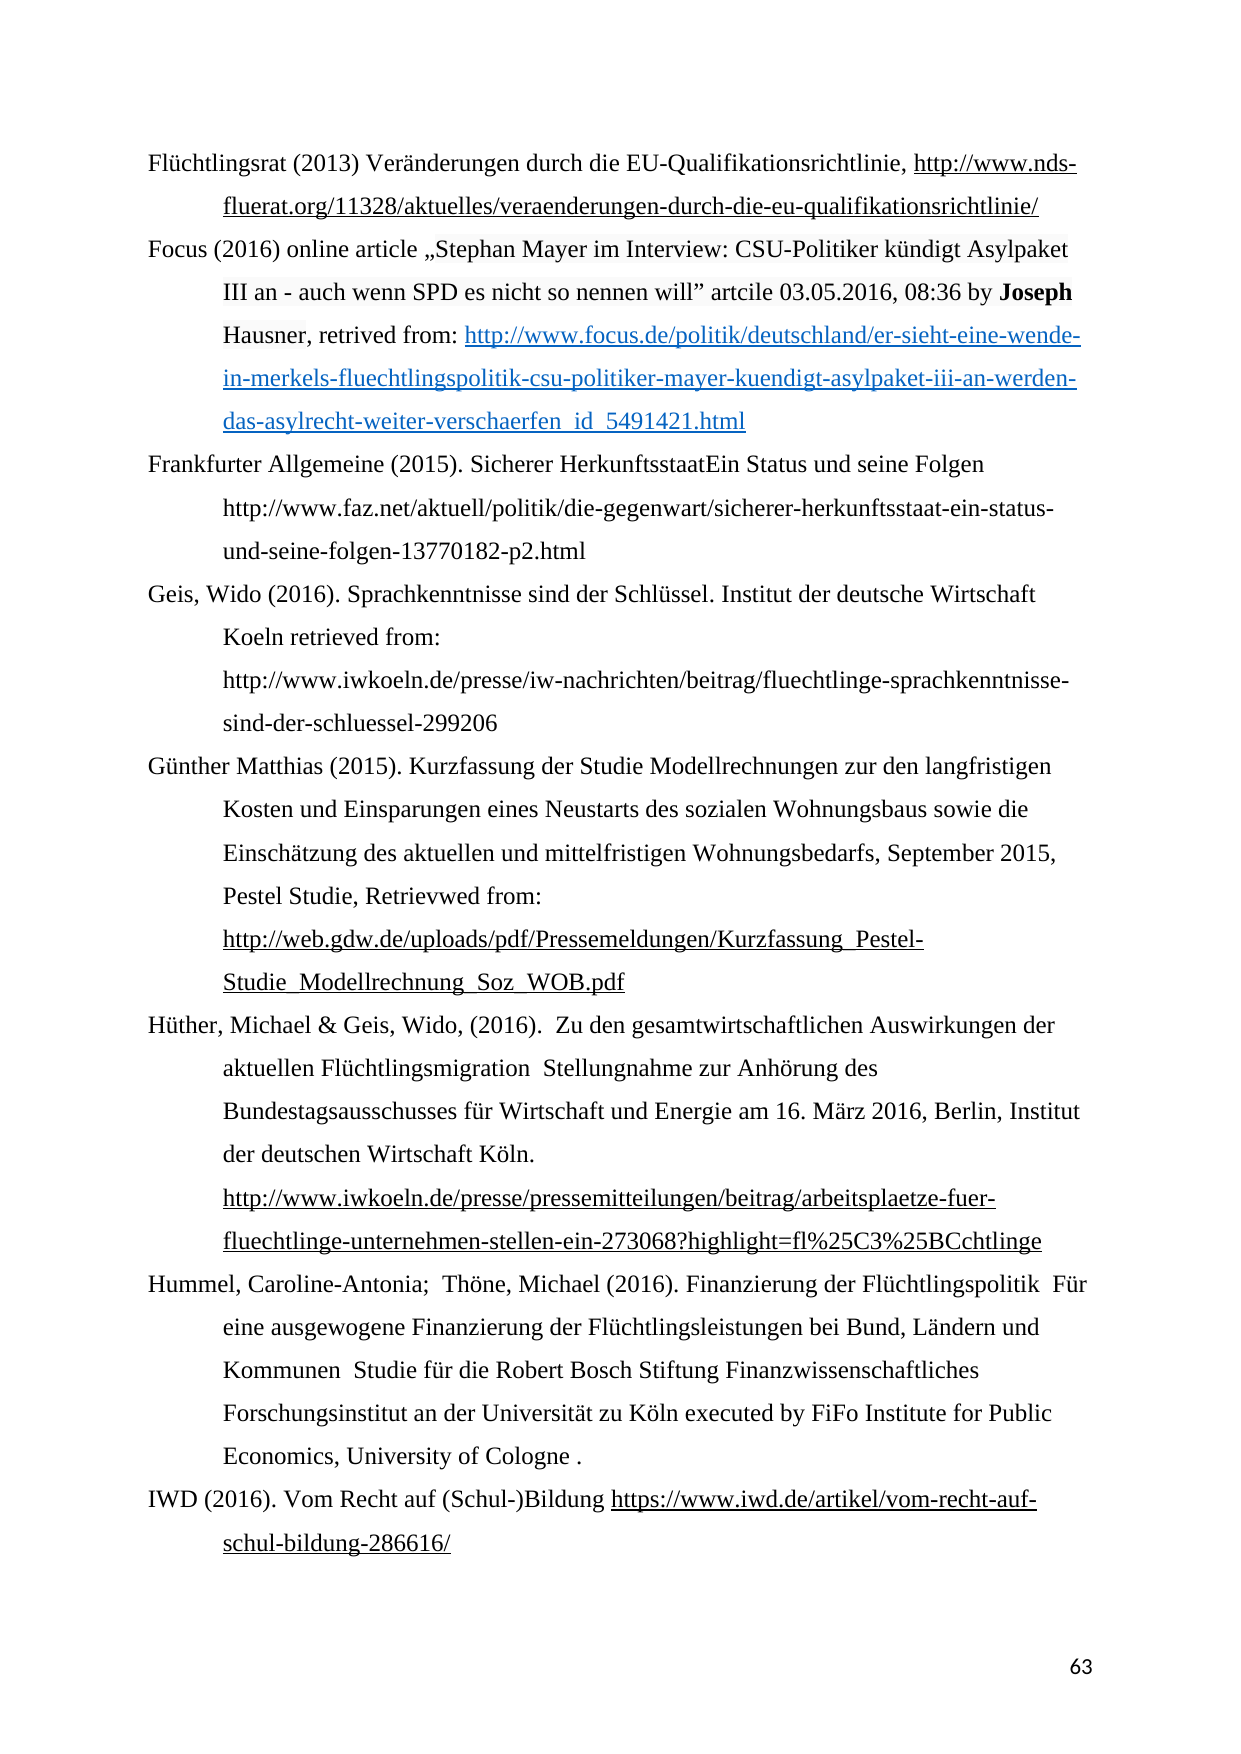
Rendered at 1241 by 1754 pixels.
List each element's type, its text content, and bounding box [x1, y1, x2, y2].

text IWD (2016). Vom Recht auf (Schul-)Bildung https://www.iwd.de/artikel/vom-recht-auf-schul-bildung-286616/ [148, 1484, 1093, 1556]
text Hüther, Michael & Geis, Wido, (2016). Zu den gesamtwirtschaftlichen Auswirkungen der aktuellen Flüchtlingsmigration Stellungnahme zur Anhörung des Bundestagsausschusses für Wirtschaft und Energie am 16. März 2016, Berlin, Institut der deutschen Wirtschaft Köln. http://www.iwkoeln.de/presse/pressemitteilungen/beitrag/arbeitsplaetze-fuer-fluechtlinge-unternehmen-stellen-ein-273068?highlight=fl%25C3%25BCchtlinge [148, 1010, 1093, 1254]
text Geis, Wido (2016). Sprachkenntnisse sind der Schlüssel. Institut der deutsche Wirtschaft Koeln retrieved from: http://www.iwkoeln.de/presse/iw-nachrichten/beitrag/fluechtlinge-sprachkenntnisse-sind-der-schluessel-299206 [148, 579, 1093, 737]
text Flüchtlingsrat (2013) Veränderungen durch die EU-Qualifikationsrichtlinie, http://www.nds-fluerat.org/11328/aktuelles/veraenderungen-durch-die-eu-qualifikationsrichtlinie/ [148, 148, 1093, 219]
text Focus (2016) online article „Stephan Mayer im Interview: CSU-Politiker kündigt Asylpaket III an - auch wenn SPD es nicht so nennen will” artcile 03.05.2016, 08:36 by Joseph Hausner, retrived from: http://www.focus.de/politik/deutschland/er-sieht-eine-wende-in-merkels-fluechtlingspolitik-csu-politiker-mayer-kuendigt-asylpaket-iii-an-werden-das-asylrecht-weiter-verschaerfen_id_5491421.html [148, 234, 1093, 435]
text Günther Matthias (2015). Kurzfassung der Studie Modellrechnungen zur den langfristigen Kosten und Einsparungen eines Neustarts des sozialen Wohnungsbaus sowie die Einschätzung des aktuellen und mittelfristigen Wohnungsbedarfs, September 2015, Pestel Studie, Retrievwed from: http://web.gdw.de/uploads/pdf/Pressemeldungen/Kurzfassung_Pestel-Studie_Modellrechnung_Soz_WOB.pdf [148, 751, 1093, 996]
text Frankfurter Allgemeine (2015). Sicherer HerkunftsstaatEin Status und seine Folgen http://www.faz.net/aktuell/politik/die-gegenwart/sicherer-herkunftsstaat-ein-status-und-seine-folgen-13770182-p2.html [148, 449, 1093, 564]
text Hummel, Caroline-Antonia; Thöne, Michael (2016). Finanzierung der Flüchtlingspolitik Für eine ausgewogene Finanzierung der Flüchtlingsleistungen bei Bund, Ländern und Kommunen Studie für die Robert Bosch Stiftung Finanzwissenschaftliches Forschungsinstitut an der Universität zu Köln executed by FiFo Institute for Public Economics, University of Cologne . [148, 1269, 1093, 1470]
